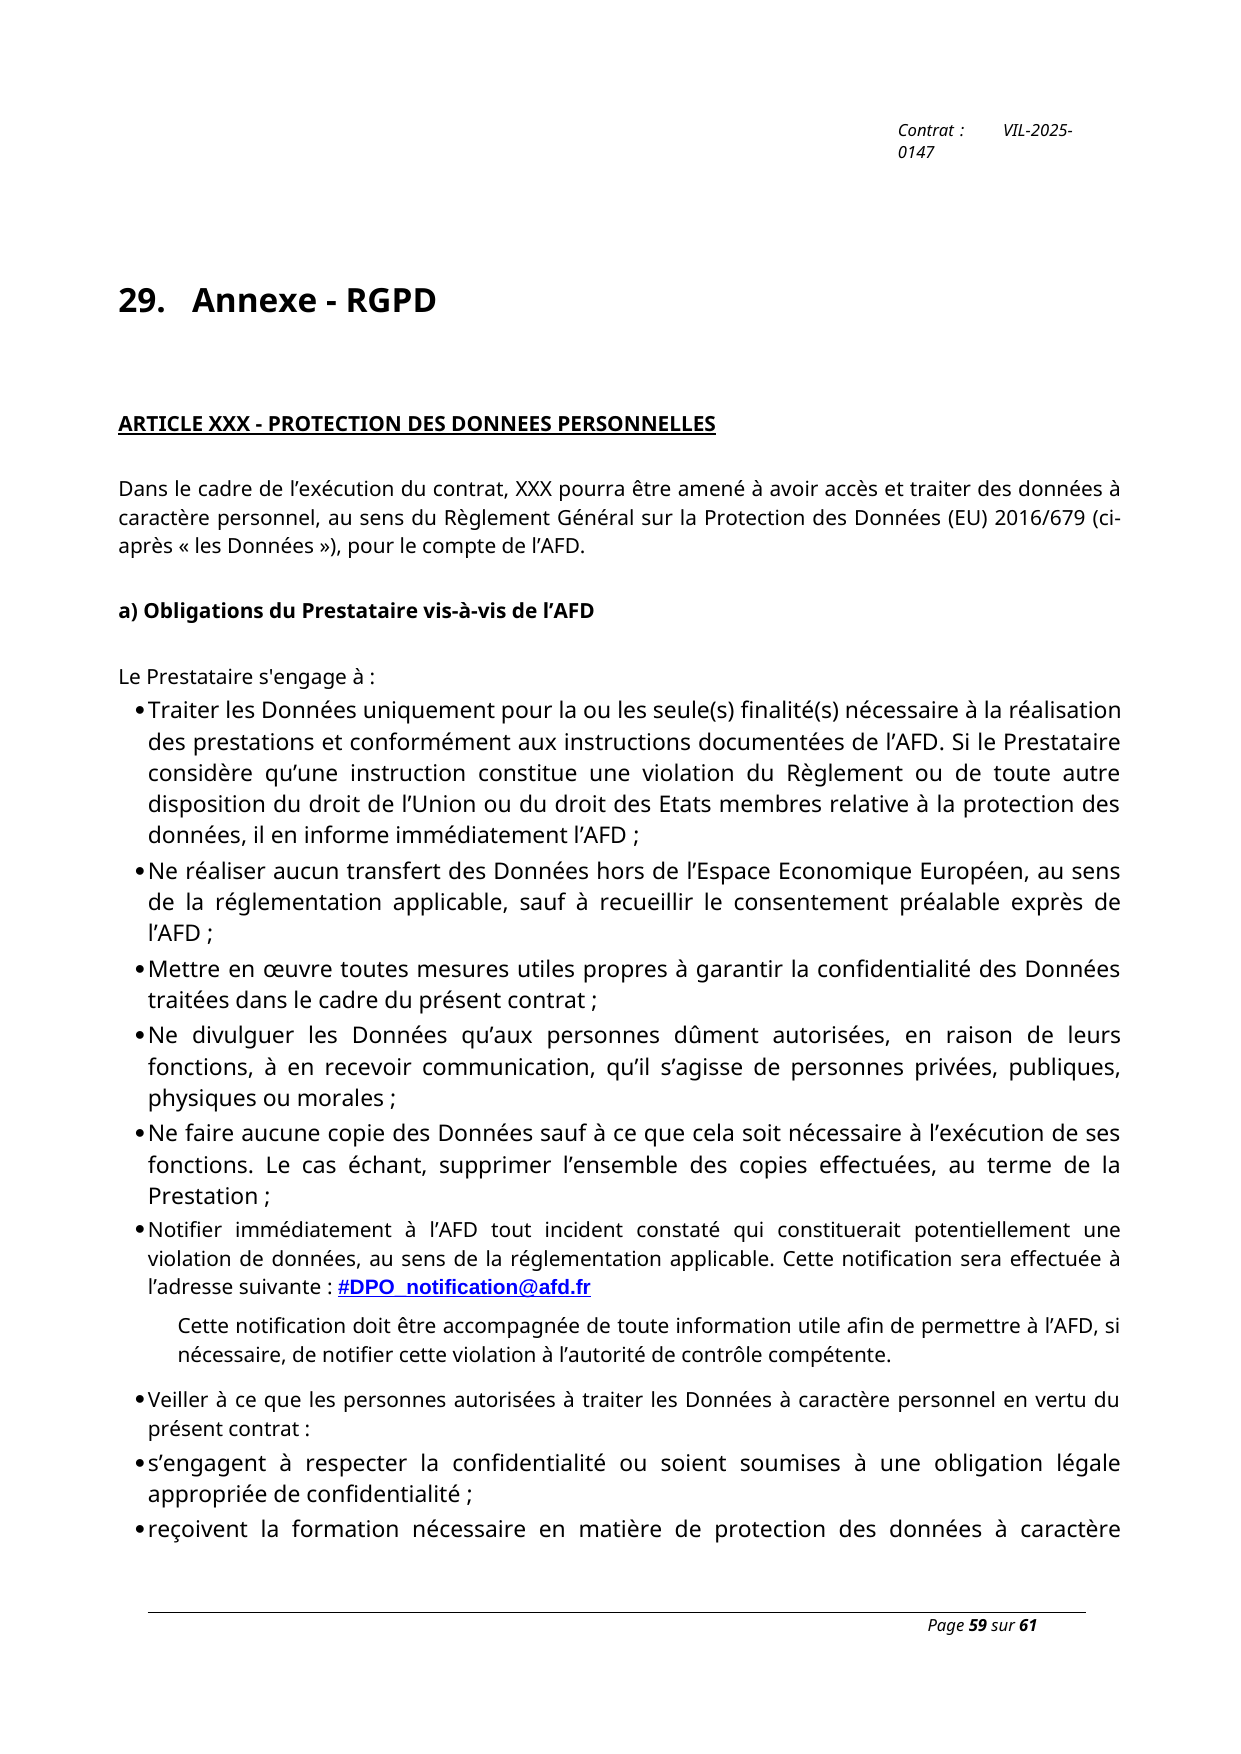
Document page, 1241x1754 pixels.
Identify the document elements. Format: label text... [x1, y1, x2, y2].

list Ne réaliser aucun transfert des Données hors de l’Espace Economique Européen, au sens de la réglementation applicable, sauf à recueillir le consentement préalable exprès de l’AFD ; [136, 855, 1122, 948]
text Cette notification doit être accompagnée de toute information utile afin de permettre à l’AFD, si nécessaire, de notifier cette violation à l’autorité de contrôle compétente. [177, 1312, 1122, 1368]
list Traiter les Données uniquement pour la ou les seule(s) finalité(s) nécessaire à la réalisation des prestations et conformément aux instructions documentées de l’AFD. Si le Prestataire considère qu’une instruction constitue une violation du Règlement ou de toute autre disposition du droit de l’Union ou du droit des Etats membres relative à la protection des données, il en informe immédiatement l’AFD ; [136, 694, 1122, 851]
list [136, 1513, 1122, 1544]
list Ne faire aucune copie des Données sauf à ce que cela soit nécessaire à l’exécution de ses fonctions. Le cas échant, supprimer l’ensemble des copies effectuées, au terme de la Prestation ; [136, 1117, 1122, 1211]
list Mettre en œuvre toutes mesures utiles propres à garantir la confidentialité des Données traitées dans le cadre du présent contrat ; [136, 953, 1122, 1015]
text Annexe - RGPD [118, 276, 1122, 322]
list Veiller à ce que les personnes autorisées à traiter les Données à caractère personnel en vertu du présent contrat : [136, 1385, 1122, 1442]
list s’engagent à respecter la confidentialité ou soient soumises à une obligation légale appropriée de confidentialité ; [136, 1446, 1122, 1509]
text Dans le cadre de l’exécution du contrat, XXX pourra être amené à avoir accès et traiter des données à caractère personnel, au sens du Règlement Général sur la Protection des Données (EU) 2016/679 (ci-après « les Données »), pour le compte de l’AFD. [118, 474, 1122, 560]
text ARTICLE XXX - PROTECTION DES DONNEES PERSONNELLES [118, 409, 1122, 438]
list Notifier immédiatement à l’AFD tout incident constaté qui constituerait potentiellement une violation de données, au sens de la réglementation applicable. Cette notification sera effectuée à l’adresse suivante : #DPO_notification@afd.fr [136, 1215, 1122, 1301]
list Ne divulguer les Données qu’aux personnes dûment autorisées, en raison de leurs fonctions, à en recevoir communication, qu’il s’agisse de personnes privées, publiques, physiques ou morales ; [136, 1019, 1122, 1113]
text Le Prestataire s'engage à : [118, 662, 1122, 690]
text a) Obligations du Prestataire vis-à-vis de l’AFD [118, 597, 1122, 625]
